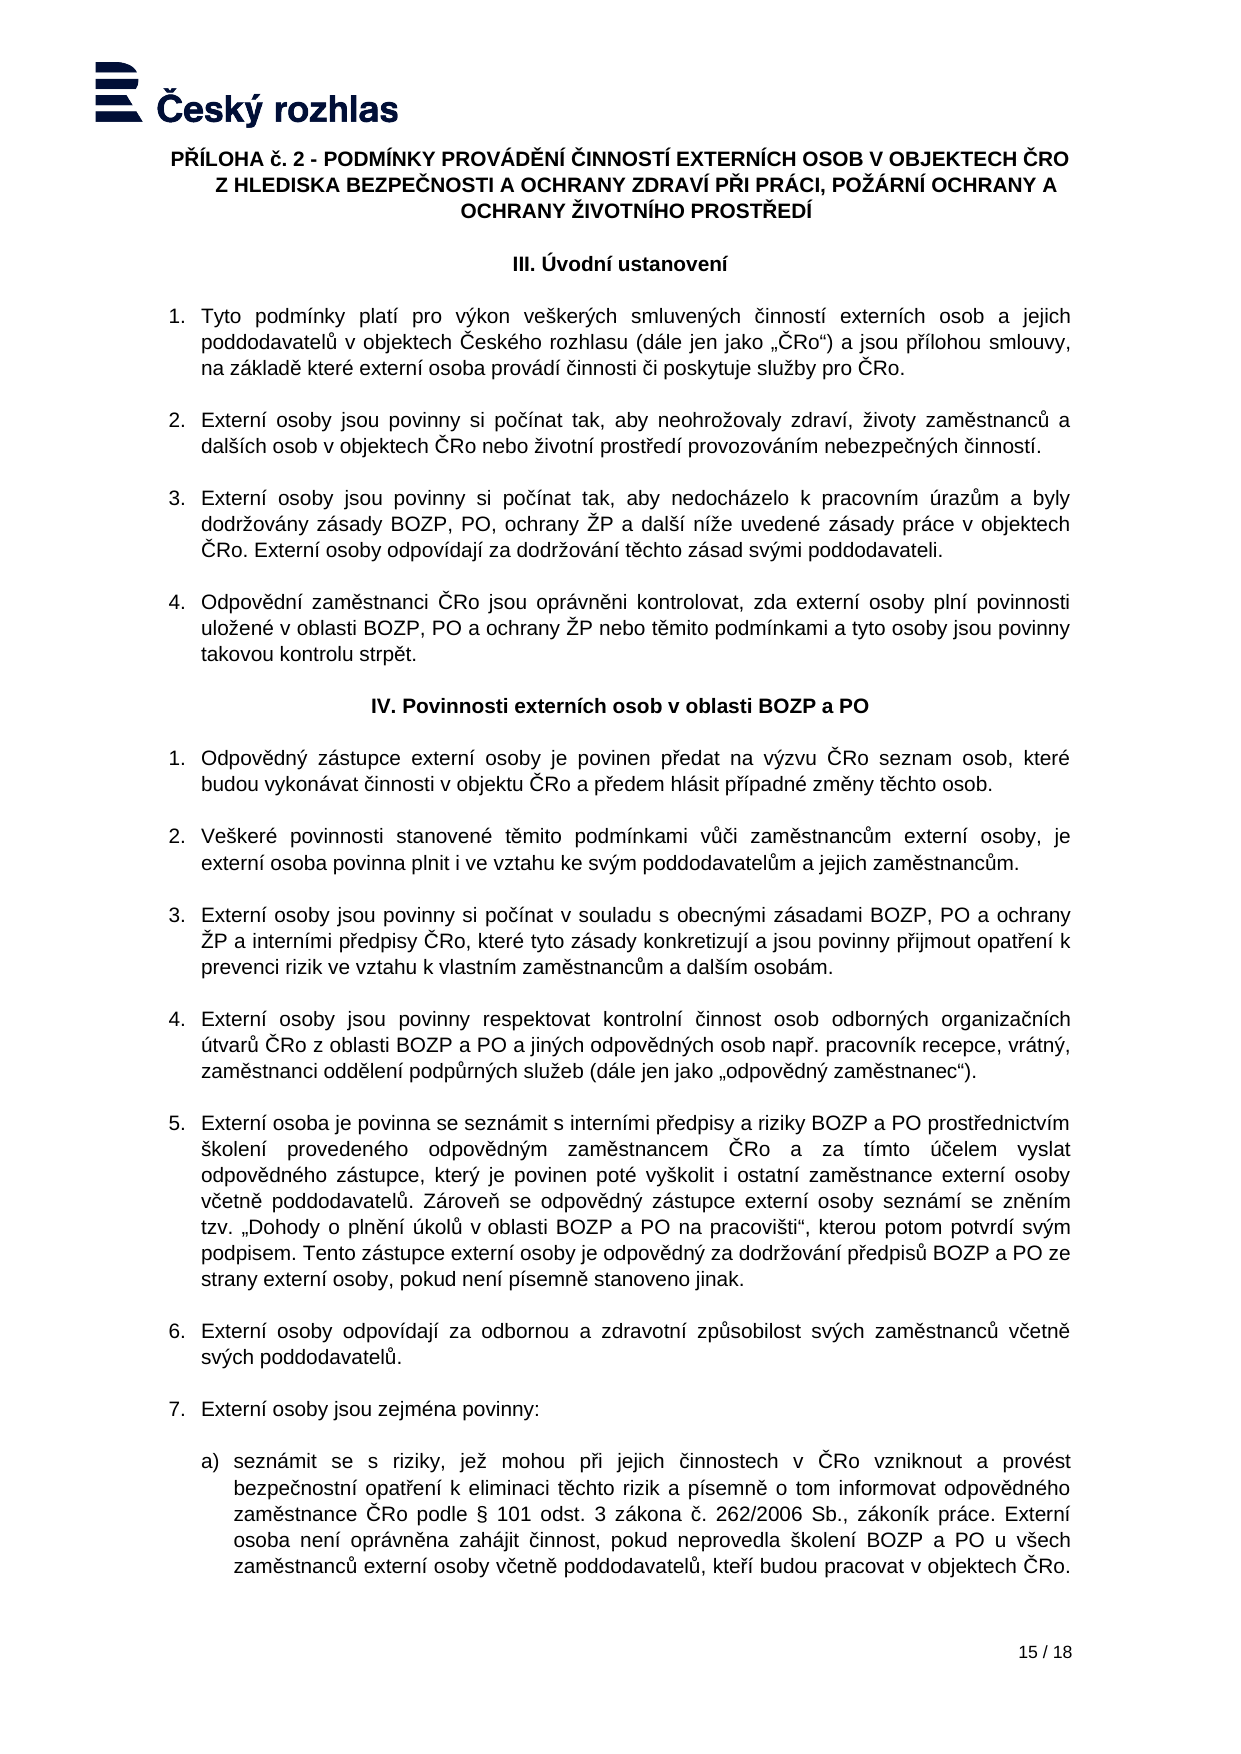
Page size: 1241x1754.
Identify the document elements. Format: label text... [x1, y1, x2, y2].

list Odpovědný zástupce externí osoby je povinen předat na výzvu ČRo seznam osob, které budou vykonávat činnosti v objektu ČRo a předem hlásit případné změny těchto osob. [168, 745, 1072, 797]
subtitle Úvodní ustanovení [168, 250, 1072, 276]
subtitle Povinnosti externích osob v oblasti BOZP a PO [168, 693, 1072, 719]
list Tyto podmínky platí pro výkon veškerých smluvených činností externích osob a jejich poddodavatelů v objektech Českého rozhlasu (dále jen jako „ČRo“) a jsou přílohou smlouvy, na základě které externí osoba provádí činnosti či poskytuje služby pro ČRo. [168, 302, 1072, 380]
list Externí osoby jsou povinny si počínat v souladu s obecnými zásadami BOZP, PO a ochrany ŽP a interními předpisy ČRo, které tyto zásady konkretizují a jsou povinny přijmout opatření k prevenci rizik ve vztahu k vlastním zaměstnancům a dalším osobám. [168, 901, 1072, 979]
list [201, 1448, 1072, 1578]
list Veškeré povinnosti stanovené těmito podmínkami vůči zaměstnancům externí osoby, je externí osoba povinna plnit i ve vztahu ke svým poddodavatelům a jejich zaměstnancům. [168, 823, 1072, 875]
list Externí osoby odpovídají za odbornou a zdravotní způsobilost svých zaměstnanců včetně svých poddodavatelů. [168, 1318, 1072, 1370]
list Externí osoba je povinna se seznámit s interními předpisy a riziky BOZP a PO prostřednictvím školení provedeného odpovědným zaměstnancem ČRo a za tímto účelem vyslat odpovědného zástupce, který je povinen poté vyškolit i ostatní zaměstnance externí osoby včetně poddodavatelů. Zároveň se odpovědný zástupce externí osoby seznámí se zněním tzv. „Dohody o plnění úkolů v oblasti BOZP a PO na pracovišti“, kterou potom potvrdí svým podpisem. Tento zástupce externí osoby je odpovědný za dodržování předpisů BOZP a PO ze strany externí osoby, pokud není písemně stanoveno jinak. [168, 1109, 1072, 1292]
list Externí osoby jsou povinny si počínat tak, aby neohrožovaly zdraví, životy zaměstnanců a dalších osob v objektech ČRo nebo životní prostředí provozováním nebezpečných činností. [168, 406, 1072, 458]
picture [95, 62, 398, 128]
list Externí osoby jsou povinny si počínat tak, aby nedocházelo k pracovním úrazům a byly dodržovány zásady BOZP, PO, ochrany ŽP a další níže uvedené zásady práce v objektech ČRo. Externí osoby odpovídají za dodržování těchto zásad svými poddodavateli. [168, 484, 1072, 563]
list Externí osoby jsou zejména povinny: [168, 1396, 1072, 1422]
list Odpovědní zaměstnanci ČRo jsou oprávněni kontrolovat, zda externí osoby plní povinnosti uložené v oblasti BOZP, PO a ochrany ŽP nebo těmito podmínkami a tyto osoby jsou povinny takovou kontrolu strpět. [168, 589, 1072, 667]
list PŘÍLOHA č. 2 - PODMÍNKY PROVÁDĚNÍ ČINNOSTÍ EXTERNÍCH OSOB V OBJEKTECH ČRO Z HLEDISKA BEZPEČNOSTI A OCHRANY ZDRAVÍ PŘI PRÁCI, POŽÁRNÍ OCHRANY A OCHRANY ŽIVOTNÍHO PROSTŘEDÍ [168, 146, 1072, 224]
list Externí osoby jsou povinny respektovat kontrolní činnost osob odborných organizačních útvarů ČRo z oblasti BOZP a PO a jiných odpovědných osob např. pracovník recepce, vrátný, zaměstnanci oddělení podpůrných služeb (dále jen jako „odpovědný zaměstnanec“). [168, 1005, 1072, 1083]
